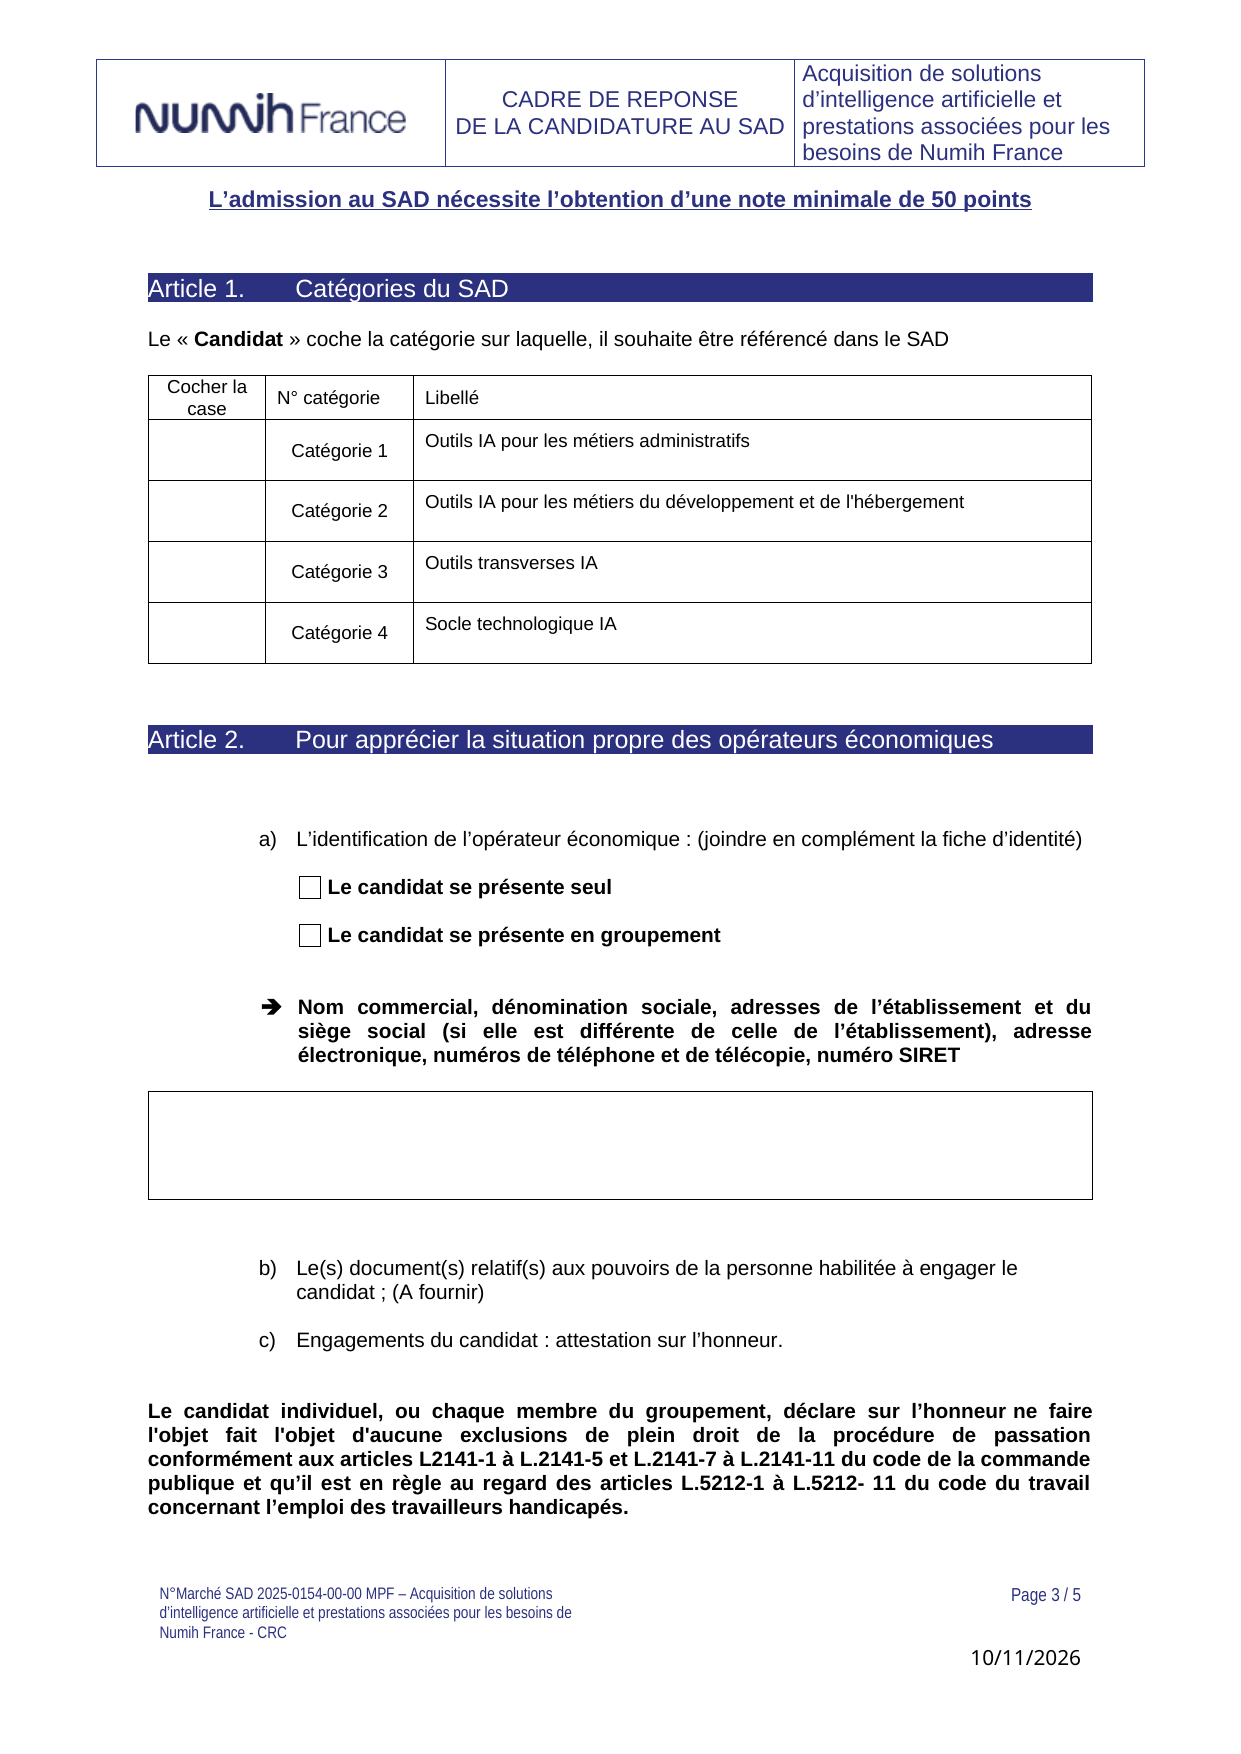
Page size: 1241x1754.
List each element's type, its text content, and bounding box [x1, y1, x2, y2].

subtitle Pour apprécier la situation propre des opérateurs économiques [148, 725, 1093, 754]
table_cell Catégorie 4 [266, 603, 413, 663]
table_cell [149, 603, 265, 663]
text L’admission au SAD nécessite l’obtention d’une note minimale de 50 points [148, 186, 1093, 212]
picture [135, 93, 406, 133]
subtitle Catégories du SAD [148, 273, 1093, 302]
table_header [149, 1092, 1092, 1199]
list Engagements du candidat : attestation sur l’honneur. [258, 1327, 1093, 1351]
table_cell Socle technologique IA [414, 603, 1091, 663]
table_cell [149, 542, 265, 602]
table_cell Catégorie 3 [266, 542, 413, 602]
table_cell Outils transverses IA [414, 542, 1091, 602]
table_cell Catégorie 2 [266, 481, 413, 541]
text Le candidat individuel, ou chaque membre du groupement, déclare sur l’honneur ne faire l'objet fait l'objet d'aucune exclusions de plein droit de la procédure de passation conformément aux articles L2141-1 à L.2141-5 et L.2141-7 à L.2141-11 du code de la commande publique et qu’il est en règle au regard des articles L.5212-1 à L.5212- 11 du code du travail concernant l’emploi des travailleurs handicapés. [148, 1399, 1093, 1519]
table_cell Outils IA pour les métiers administratifs [414, 420, 1091, 480]
table_cell Catégorie 1 [266, 420, 413, 480]
table_header N° catégorie [266, 376, 413, 419]
table_cell [149, 420, 265, 480]
list Le(s) document(s) relatif(s) aux pouvoirs de la personne habilitée à engager le candidat ; (A fournir) [258, 1256, 1093, 1303]
text Le candidat se présente en groupement [298, 923, 1093, 947]
table_cell [149, 481, 265, 541]
text Le « Candidat » coche la catégorie sur laquelle, il souhaite être référencé dans le SAD [148, 327, 1093, 351]
table_header Libellé [414, 376, 1091, 419]
text Le candidat se présente seul [298, 875, 1093, 899]
list L’identification de l’opérateur économique : (joindre en complément la fiche d’identité) [258, 827, 1093, 851]
list Nom commercial, dénomination sociale, adresses de l’établissement et du siège social (si elle est différente de celle de l’établissement), adresse électronique, numéros de téléphone et de télécopie, numéro SIRET [260, 994, 1093, 1067]
table_cell Outils IA pour les métiers du développement et de l'hébergement [414, 481, 1091, 541]
table_header Cocher la case [149, 376, 265, 419]
